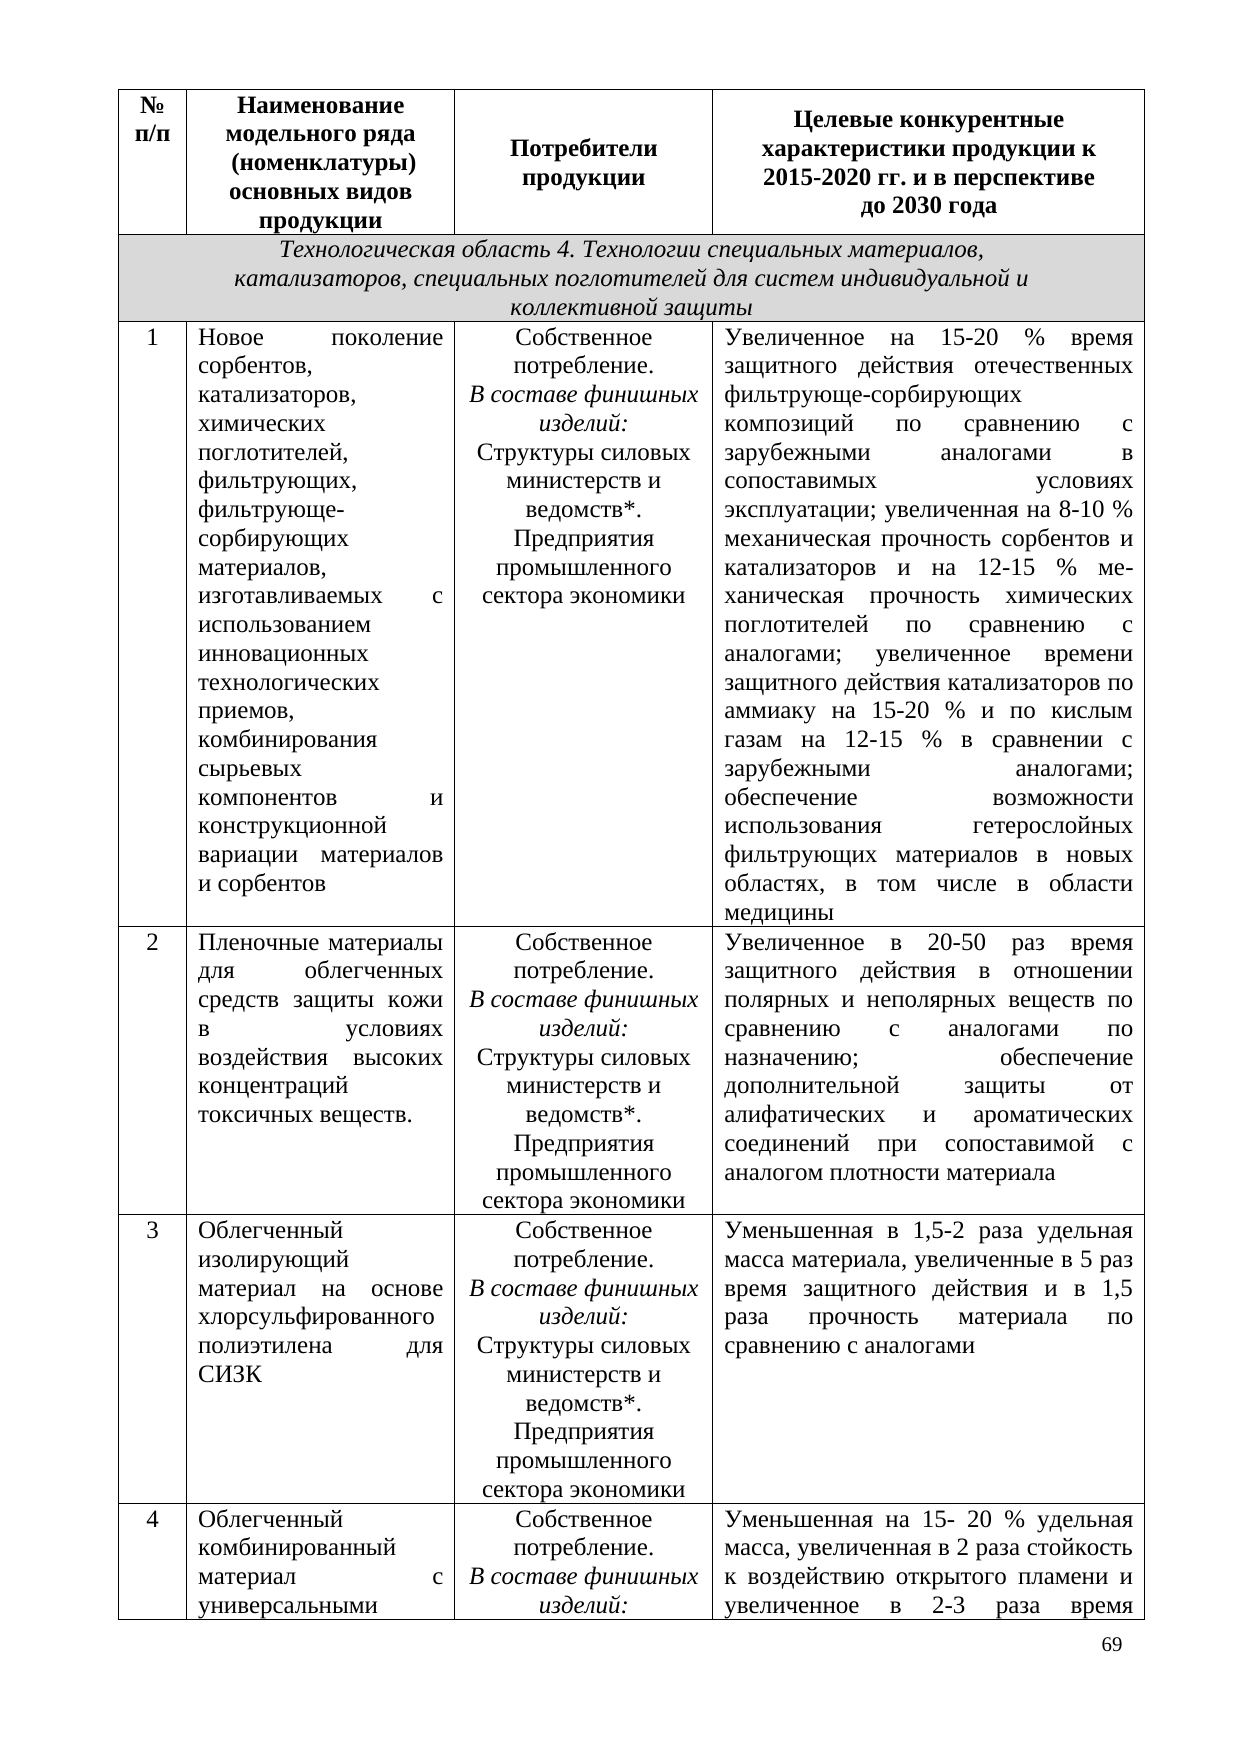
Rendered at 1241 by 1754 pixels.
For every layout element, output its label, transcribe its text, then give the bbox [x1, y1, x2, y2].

table_cell 2 [119, 927, 186, 1214]
table_cell Технологическая область 4. Технологии специальных материалов, катализаторов, специальных поглотителей для систем индивидуальной и коллективной защиты [119, 235, 1144, 321]
table_cell Облегченный комбинированный материал с универсальными защитными свойствами (материал ОХМ и его аналоги) [187, 1504, 454, 1619]
table_header № п/п [119, 90, 186, 233]
table_header Целевые конкурентные характеристики продукции к 2015-2020 гг. и в перспективе до 2030 года [713, 90, 1144, 233]
table_cell Собственное потребление. В составе финишных изделий: Структуры силовых министерств и ведомств*. Предприятия промышленного сектора экономики [455, 1504, 712, 1619]
table_cell 1 [119, 322, 186, 926]
table_cell 4 [119, 1504, 186, 1619]
table_cell Собственное потребление. В составе финишных изделий: Структуры силовых министерств и ведомств*. Предприятия промышленного сектора экономики [455, 1215, 712, 1503]
table_cell Собственное потребление. В составе финишных изделий: Структуры силовых министерств и ведомств*. Предприятия промышленного сектора экономики [455, 927, 712, 1214]
table_cell Пленочные материалы для облегченных средств защиты кожи в условиях воздействия высоких концентраций токсичных веществ. [187, 927, 454, 1214]
table_cell Увеличенное в 20-50 раз время защитного действия в отношении полярных и неполярных веществ по сравнению с аналогами по назначению; обеспечение дополнительной защиты от алифатических и ароматических соединений при сопоставимой с аналогом плотности материала [713, 927, 1144, 1214]
table_cell Уменьшенная в 1,5-2 раза удельная масса материала, увеличенные в 5 раз время защитного действия и в 1,5 раза прочность материала по сравнению с аналогами [713, 1215, 1144, 1503]
table_cell Собственное потребление. В составе финишных изделий: Структуры силовых министерств и ведомств*. Предприятия промышленного сектора экономики [455, 322, 712, 926]
table_cell Новое поколение сорбентов, катализаторов, химических поглотителей, фильтрующих, фильтрующе-сорбирующих материалов, изготавливаемых с использованием инновационных технологических приемов, комбинирования сырьевых компонентов и конструкционной вариации материалов и сорбентов [187, 322, 454, 926]
table_cell 3 [119, 1215, 186, 1503]
table_header Потребители продукции [455, 90, 712, 233]
table_cell Облегченный изолирующий материал на основе хлорсульфированного полиэтилена для СИЗК [187, 1215, 454, 1503]
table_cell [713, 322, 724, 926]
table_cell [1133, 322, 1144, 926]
table_header Наименование модельного ряда (номенклатуры) основных видов продукции [187, 90, 454, 233]
